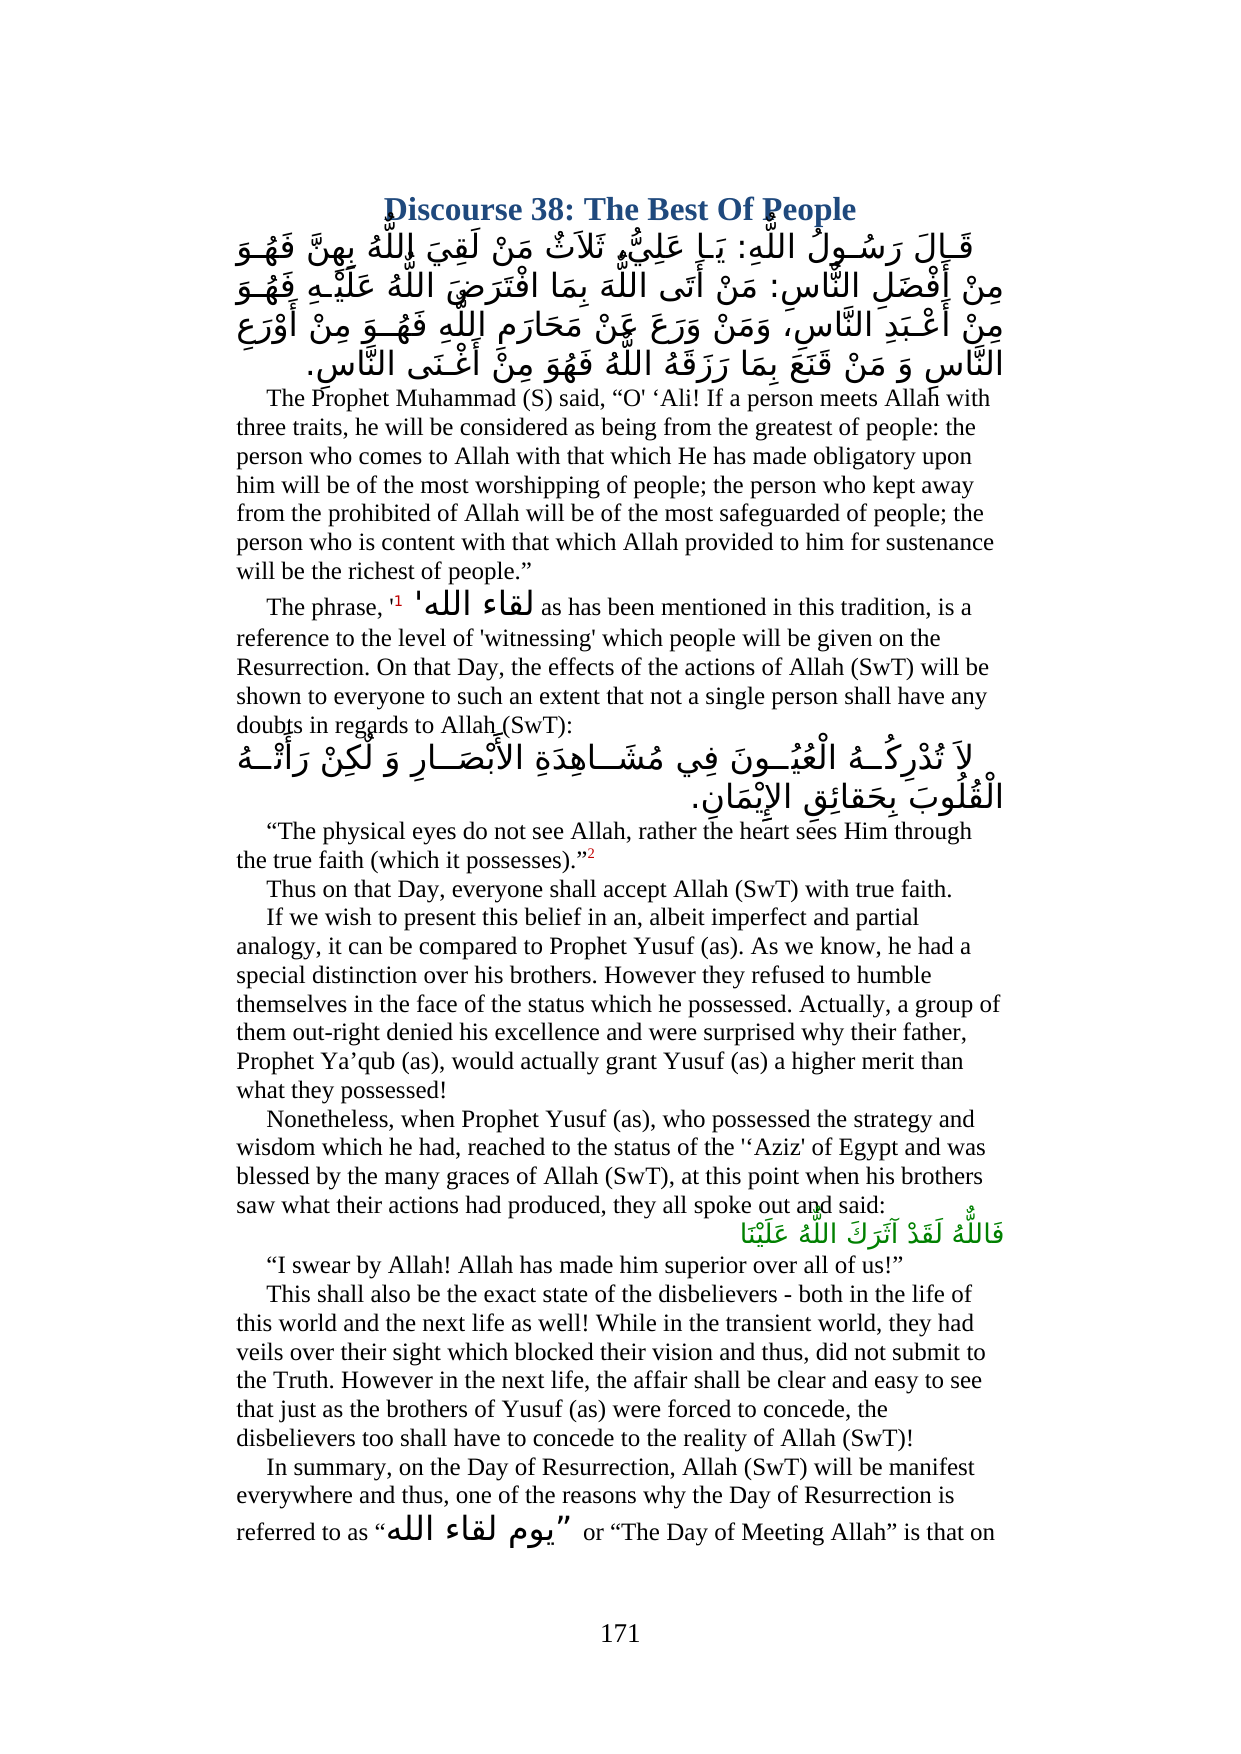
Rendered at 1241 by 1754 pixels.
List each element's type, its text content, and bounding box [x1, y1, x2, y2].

text Thus on that Day, everyone shall accept Allah (SwT) with true faith. [236, 874, 1004, 902]
text This shall also be the exact state of the disbelievers - both in the life of this world and the next life as well! While in the transient world, they had veils over their sight which blocked their vision and thus, did not submit to the Truth. However in the next life, the affair shall be clear and easy to see that just as the brothers of Yusuf (as) were forced to concede, the disbelievers too shall have to concede to the reality of Allah (SwT)! [236, 1279, 1004, 1452]
subtitle Discourse 38: The Best Of People [236, 190, 1004, 228]
text If we wish to present this belief in an, albeit imperfect and partial analogy, it can be compared to Prophet Yusuf (as). As we know, he had a special distinction over his brothers. However they refused to humble themselves in the face of the status which he possessed. Actually, a group of them out-right denied his excellence and were surprised why their father, Prophet Ya’qub (as), would actually grant Yusuf (as) a higher merit than what they possessed! [236, 902, 1004, 1104]
text The Prophet Muhammad (S) said, “O' ‘Ali! If a person meets Allah with three traits, he will be considered as being from the greatest of people: the person who comes to Allah with that which He has made obligatory upon him will be of the most worshipping of people; the person who kept away from the prohibited of Allah will be of the most safeguarded of people; the person who is content with that which Allah provided to him for sustenance will be the richest of people.” [236, 383, 1004, 585]
text قَالَ رَسُولُ اللٌّهِ: يَا عَلِيُّ، ثَلاَثٌ مَنْ لَقِيَ اللٌّهُ بِهِنَّ فَهُوَ مِنْ أَفْضَلِ النٌّاسِ: مَنْ أَتَى اللٌّهَ بِمَا افْتَرَضَ اللٌّهُ عَلَيْهِ فَهُوَ مِنْ أَعْـبَدِ النَّاسِ، وَمَنْ وَرَعَ عَنْ مَحَارَمِ اللٌّهِ فَهُوَ مِنْ أَوْرَعِ النَّاسِ وَ مَنْ قَنَعَ بِمَا رَزَقَهُ اللٌّهُ فَهُوَ مِنْ أَغْـنَى النَّاسِ. [236, 228, 1004, 383]
text The phrase, 'لقاء الله' 1 as has been mentioned in this tradition, is a reference to the level of 'witnessing' which people will be given on the Resurrection. On that Day, the effects of the actions of Allah (SwT) will be shown to everyone to such an extent that not a single person shall have any doubts in regards to Allah (SwT): [236, 585, 1004, 738]
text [236, 1452, 1004, 1548]
text لاَ تُدْرِكُهُ الْعُيُونَ فِي مُشَاهِدَةِ الأََبْصَارِ وَ لٌكِنْ رَأَتْهُ الْقُلُوبَ بِحَقائِقِ الإِِيْمَانِ. [236, 738, 1004, 816]
text فَاللٌّهُ لَقَدْ آثَرَكَ اللٌّهُ عَلَيْنَا [236, 1219, 1004, 1250]
text “I swear by Allah! Allah has made him superior over all of us!” [236, 1250, 1004, 1279]
text Nonetheless, when Prophet Yusuf (as), who possessed the strategy and wisdom which he had, reached to the status of the '‘Aziz' of Egypt and was blessed by the many graces of Allah (SwT), at this point when his brothers saw what their actions had produced, they all spoke out and said: [236, 1104, 1004, 1219]
text “The physical eyes do not see Allah, rather the heart sees Him through the true faith (which it possesses).”2 [236, 816, 1004, 874]
